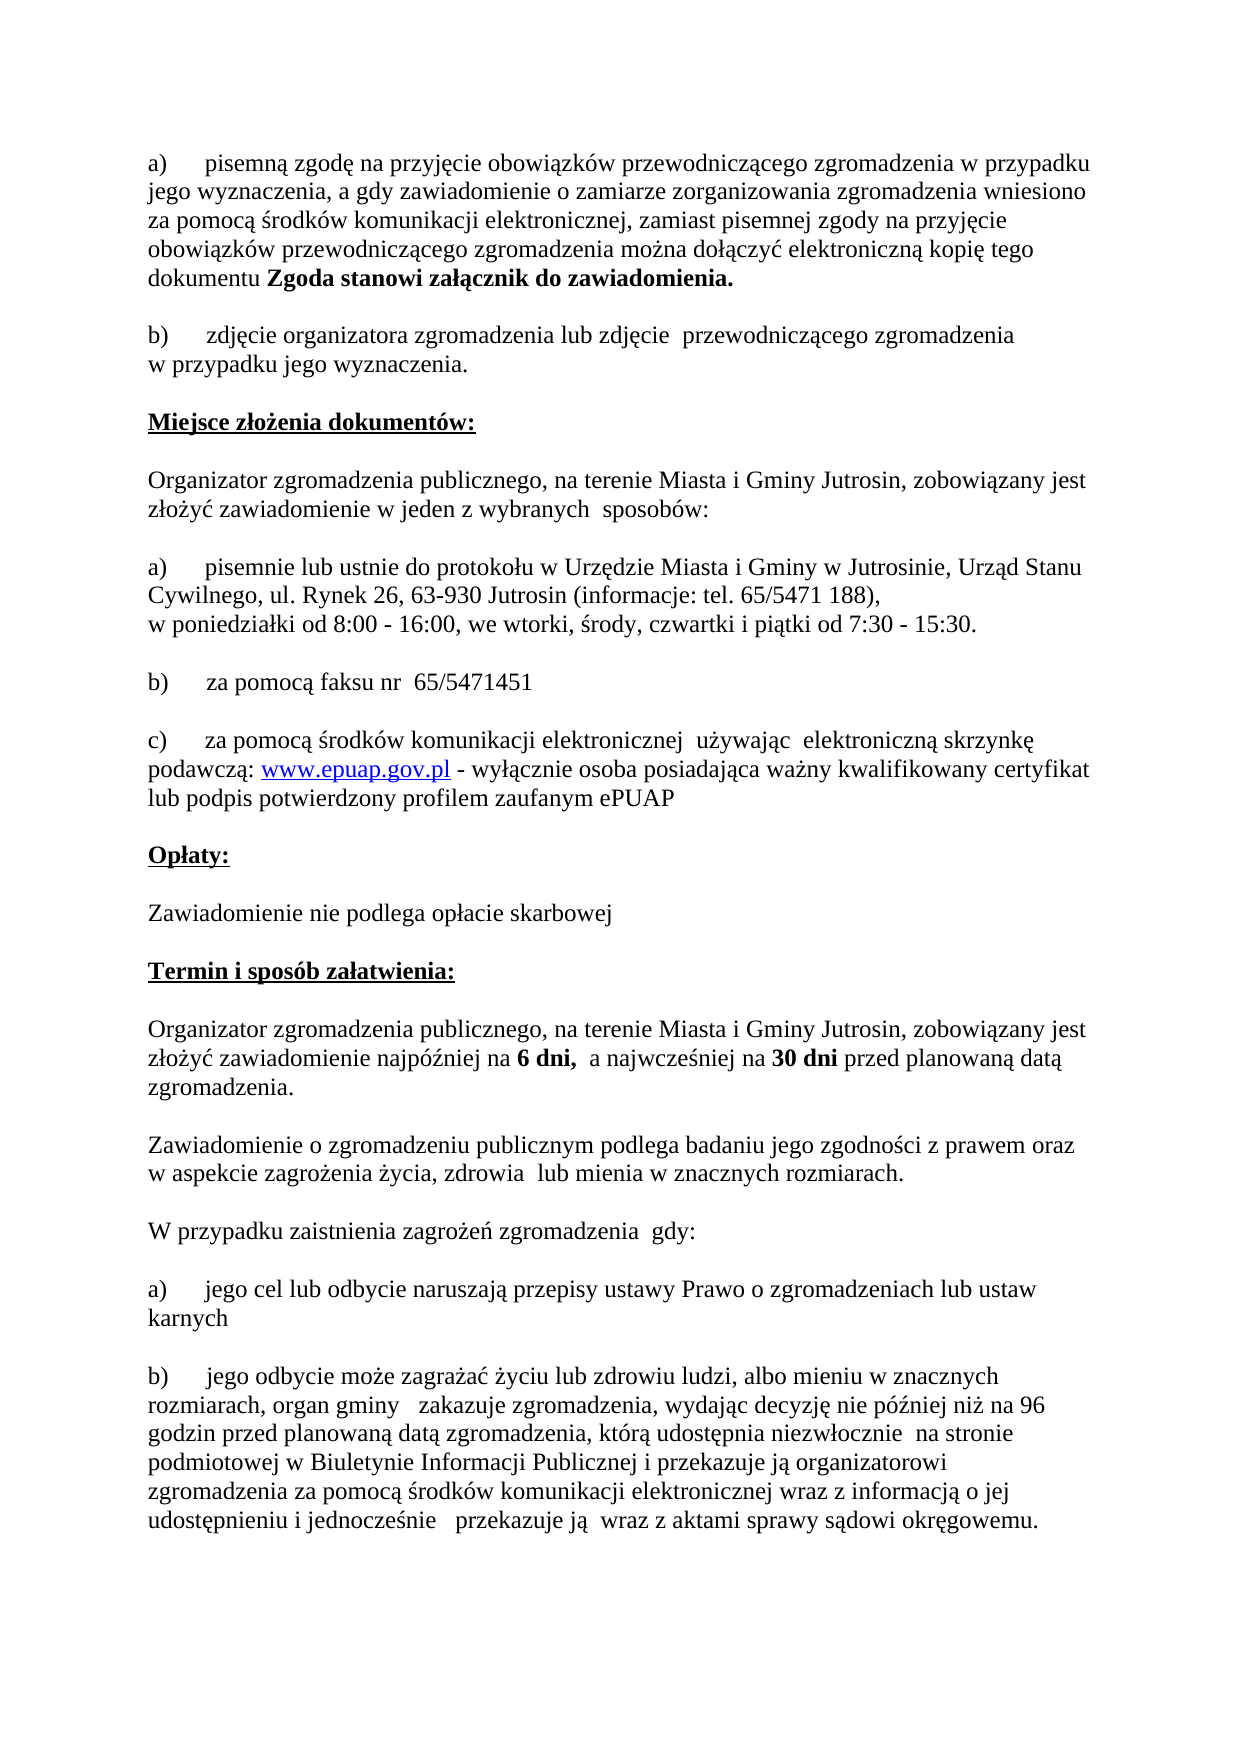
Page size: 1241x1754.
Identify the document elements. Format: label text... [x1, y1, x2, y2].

text a) jego cel lub odbycie naruszają przepisy ustawy Prawo o zgromadzeniach lub ustaw karnych [148, 1274, 1093, 1332]
text Opłaty: [148, 841, 1093, 869]
text Organizator zgromadzenia publicznego, na terenie Miasta i Gminy Jutrosin, zobowiązany jest złożyć zawiadomienie w jeden z wybranych sposobów: [148, 465, 1093, 523]
text b) za pomocą faksu nr 65/5471451 [148, 667, 1093, 696]
text Organizator zgromadzenia publicznego, na terenie Miasta i Gminy Jutrosin, zobowiązany jest złożyć zawiadomienie najpóźniej na 6 dni, a najwcześniej na 30 dni przed planowaną datą zgromadzenia. [148, 1014, 1093, 1101]
text Zawiadomienie nie podlega opłacie skarbowej [148, 898, 1093, 927]
text c) za pomocą środków komunikacji elektronicznej używając elektroniczną skrzynkę podawczą: www.epuap.gov.pl - wyłącznie osoba posiadająca ważny kwalifikowany certyfikat lub podpis potwierdzony profilem zaufanym ePUAP [148, 725, 1093, 811]
text b) zdjęcie organizatora zgromadzenia lub zdjęcie przewodniczącego zgromadzenia w przypadku jego wyznaczenia. [148, 321, 1093, 378]
text Miejsce złożenia dokumentów: [148, 407, 1093, 436]
text Zawiadomienie o zgromadzeniu publicznym podlega badaniu jego zgodności z prawem oraz w aspekcie zagrożenia życia, zdrowia lub mienia w znacznych rozmiarach. [148, 1130, 1093, 1187]
text a) pisemną zgodę na przyjęcie obowiązków przewodniczącego zgromadzenia w przypadku jego wyznaczenia, a gdy zawiadomienie o zamiarze zorganizowania zgromadzenia wniesiono za pomocą środków komunikacji elektronicznej, zamiast pisemnej zgody na przyjęcie obowiązków przewodniczącego zgromadzenia można dołączyć elektroniczną kopię tego dokumentu Zgoda stanowi załącznik do zawiadomienia. [148, 148, 1093, 291]
text W przypadku zaistnienia zagrożeń zgromadzenia gdy: [148, 1216, 1093, 1245]
text a) pisemnie lub ustnie do protokołu w Urzędzie Miasta i Gminy w Jutrosinie, Urząd Stanu Cywilnego, ul. Rynek 26, 63-930 Jutrosin (informacje: tel. 65/5471 188), w poniedziałki od 8:00 - 16:00, we wtorki, środy, czwartki i piątki od 7:30 - 15:30. [148, 552, 1093, 638]
text Termin i sposób załatwienia: [148, 956, 1093, 985]
text b) jego odbycie może zagrażać życiu lub zdrowiu ludzi, albo mieniu w znacznych rozmiarach, organ gminy zakazuje zgromadzenia, wydając decyzję nie później niż na 96 godzin przed planowaną datą zgromadzenia, którą udostępnia niezwłocznie na stronie podmiotowej w Biuletynie Informacji Publicznej i przekazuje ją organizatorowi zgromadzenia za pomocą środków komunikacji elektronicznej wraz z informacją o jej udostępnieniu i jednocześnie przekazuje ją wraz z aktami sprawy sądowi okręgowemu. [148, 1361, 1093, 1533]
